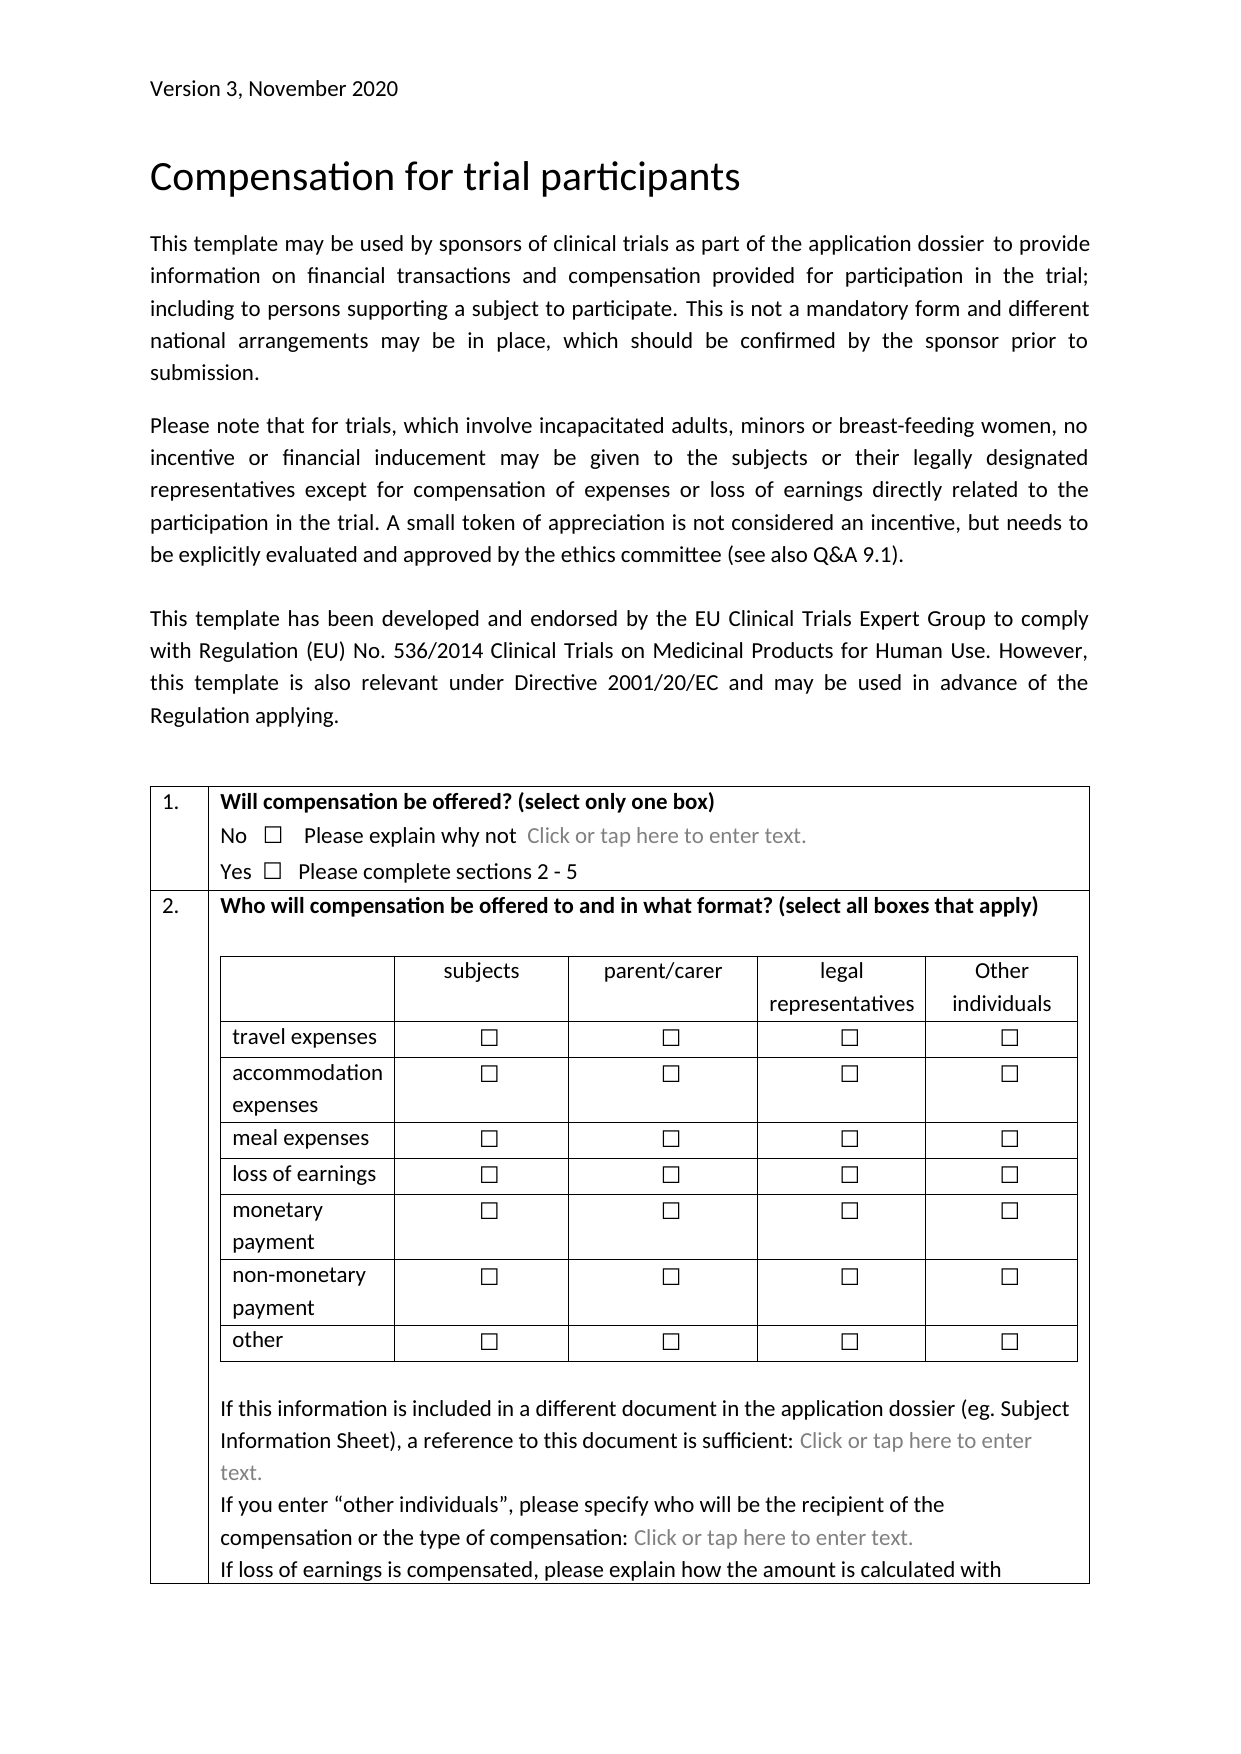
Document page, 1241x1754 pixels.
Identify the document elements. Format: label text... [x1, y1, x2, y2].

text Compensation for trial participants [150, 150, 1090, 201]
text This template has been developed and endorsed by the EU Clinical Trials Expert Group to comply with Regulation (EU) No. 536/2014 Clinical Trials on Medicinal Products for Human Use. However, this template is also relevant under Directive 2001/20/EC and may be used in advance of the Regulation applying. [150, 604, 1090, 729]
text This template may be used by sponsors of clinical trials as part of the application dossier to provide information on financial transactions and compensation provided for participation in the trial; including to persons supporting a subject to participate. This is not a mandatory form and different national arrangements may be in place, which should be confirmed by the sponsor prior to submission. [150, 229, 1090, 386]
text Please note that for trials, which involve incapacitated adults, minors or breast-feeding women, no incentive or financial inducement may be given to the subjects or their legally designated representatives except for compensation of expenses or loss of earnings directly related to the participation in the trial. A small token of appreciation is not considered an incentive, but needs to be explicitly evaluated and approved by the ethics committee (see also Q&A 9.1). [150, 411, 1090, 568]
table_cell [209, 891, 1089, 1583]
table_cell 2. [151, 891, 208, 1583]
table_header Will compensation be offered? (select only one box) No Please explain why not Yes Please complete sections 2 - 5 [209, 787, 1089, 890]
table_header 1. [151, 787, 208, 890]
